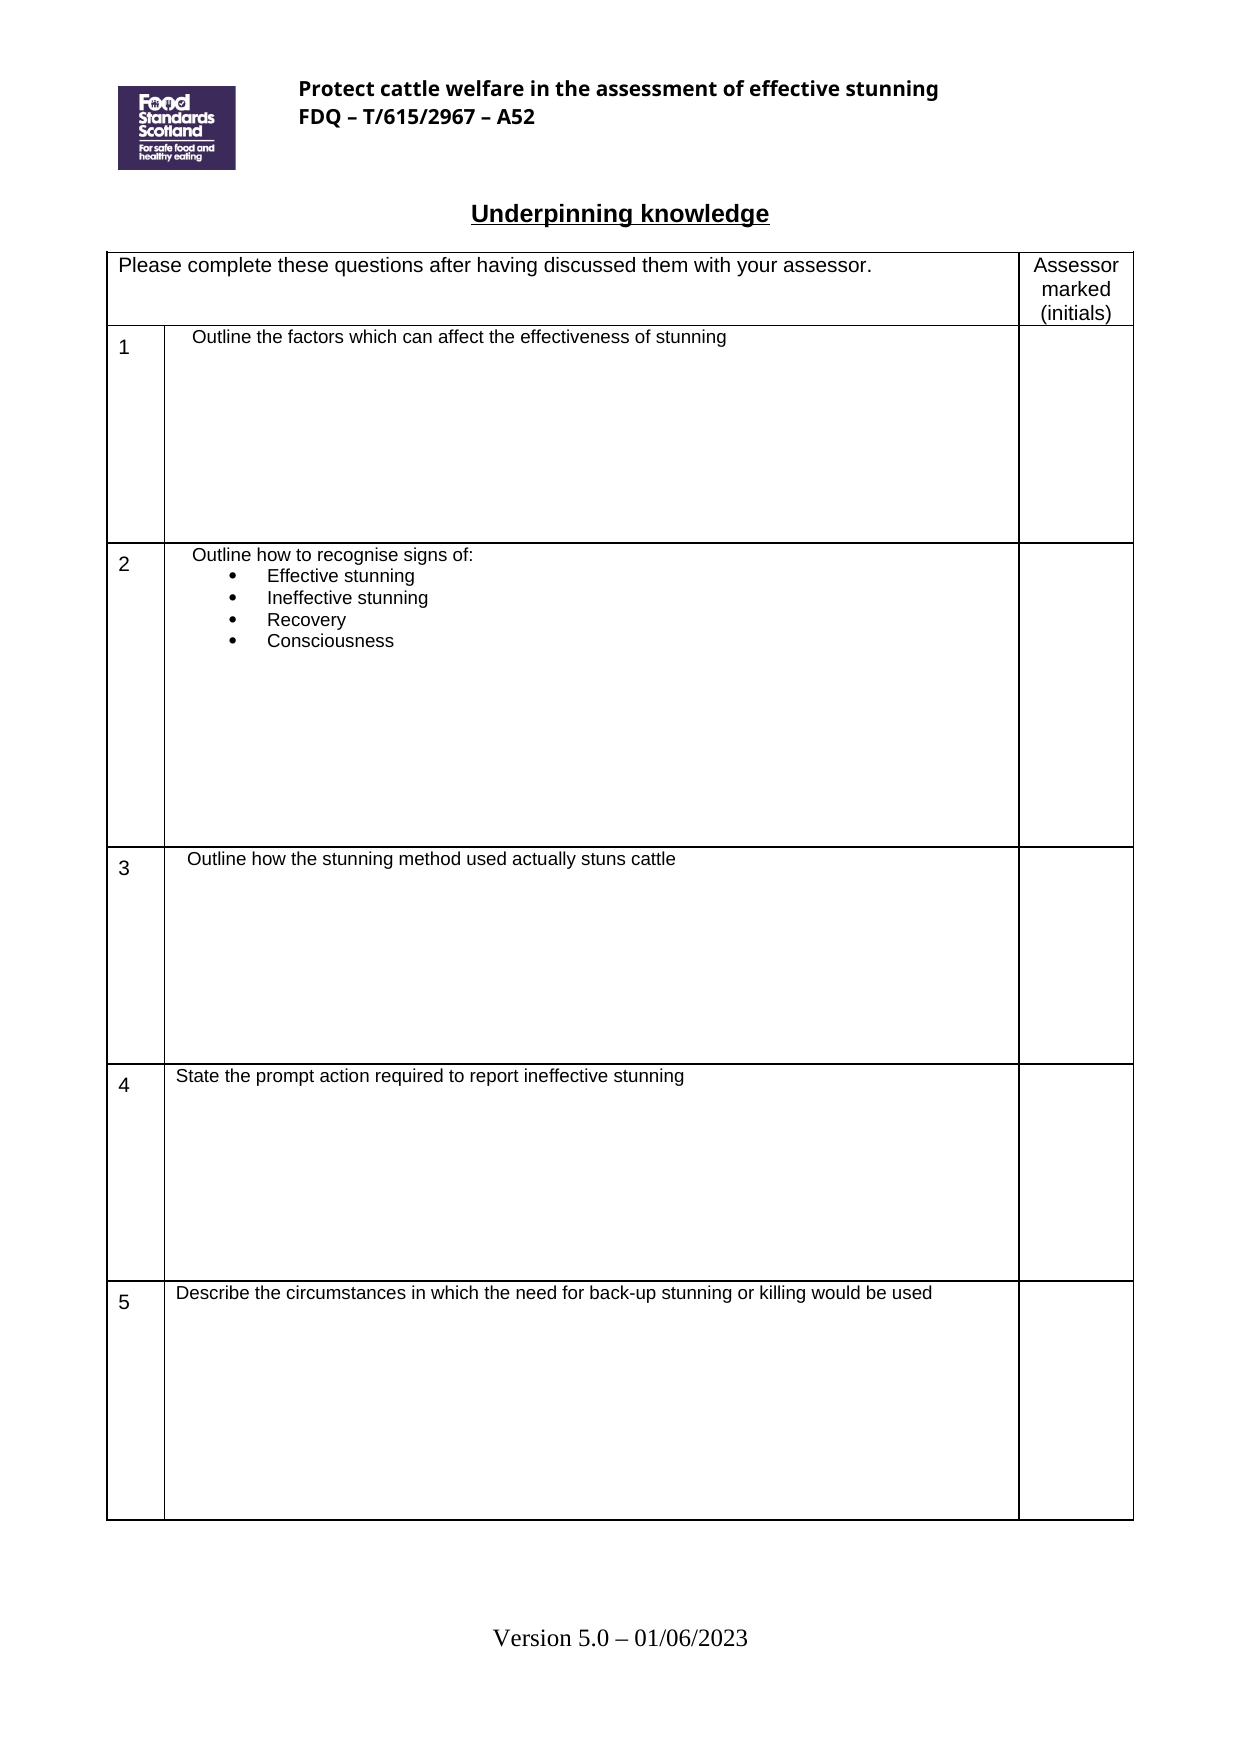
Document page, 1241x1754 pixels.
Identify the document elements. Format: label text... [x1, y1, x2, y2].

table_cell [1020, 1282, 1133, 1519]
table_header Assessor marked (initials) [1020, 253, 1133, 325]
table_cell [1020, 848, 1133, 1063]
text Underpinning knowledge [118, 199, 1122, 227]
table_header Please complete these questions after having discussed them with your assessor. [108, 253, 1018, 325]
table_cell 1 [108, 326, 164, 542]
table_cell 4 [108, 1065, 164, 1280]
table_cell State the prompt action required to report ineffective stunning [165, 1065, 1018, 1280]
table_cell 2 [108, 544, 164, 846]
table_cell 5 [108, 1282, 164, 1519]
table_cell [165, 326, 1018, 542]
table_cell 3 [108, 848, 164, 1063]
picture [118, 86, 236, 170]
table_cell Describe the circumstances in which the need for back-up stunning or killing would be used [165, 1282, 1018, 1519]
table_cell [1020, 326, 1133, 542]
table_cell [1020, 1065, 1133, 1280]
table_cell [165, 848, 1018, 1063]
table_cell [1020, 544, 1133, 846]
table_cell [165, 544, 1018, 846]
